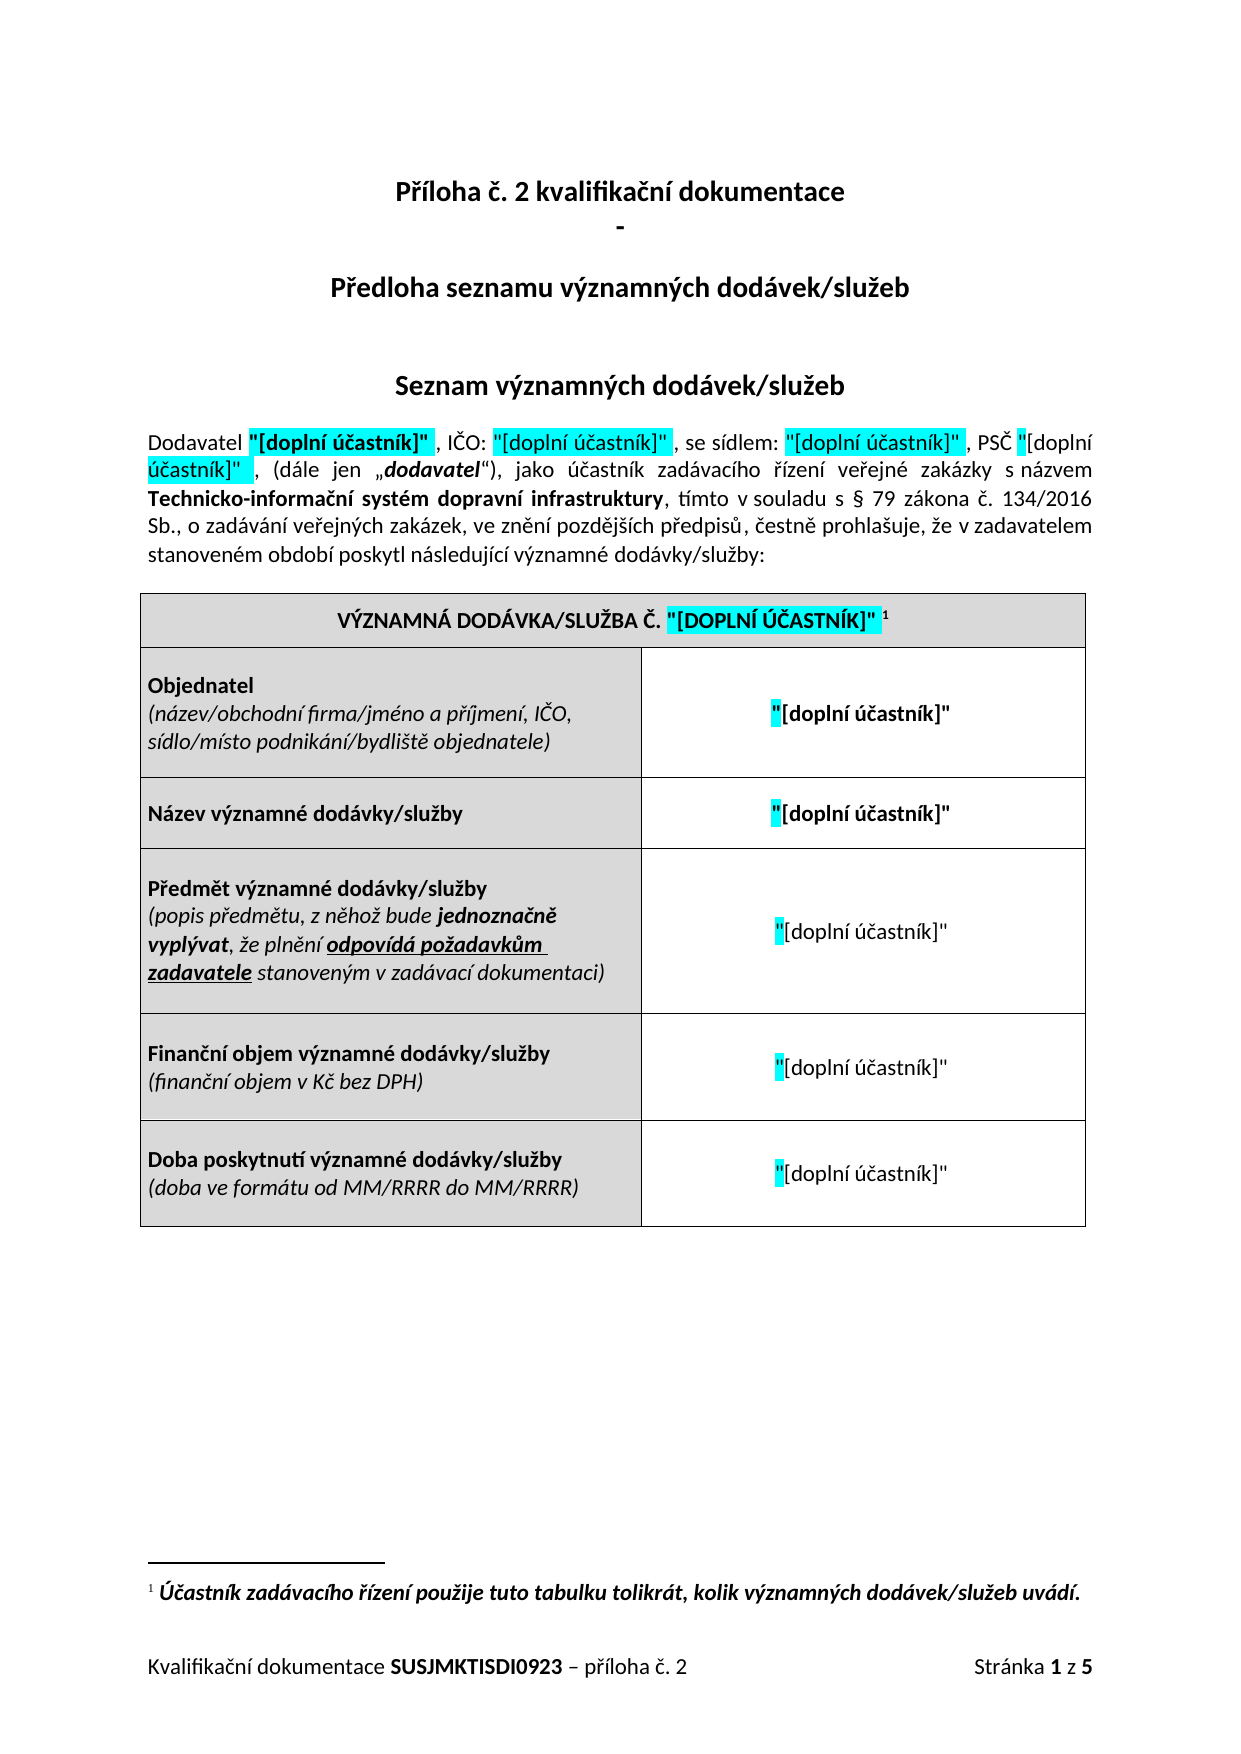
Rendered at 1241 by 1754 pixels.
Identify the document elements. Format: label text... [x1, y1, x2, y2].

table_cell Název významné dodávky/služby [141, 778, 641, 848]
text Příloha č. 2 kvalifikační dokumentace [148, 173, 1093, 208]
table_cell Finanční objem významné dodávky/služby (finanční objem v Kč bez DPH) [141, 1014, 641, 1119]
table_cell [642, 849, 1085, 1013]
text Předloha seznamu významných dodávek/služeb [148, 269, 1093, 304]
text Dodavatel , IČO: , se sídlem: , PSČ , (dále jen „dodavatel“), jako účastník zadávacího řízení veřejné zakázky s názvem Technicko-informační systém dopravní infrastruktury, tímto v souladu s § 79 zákona č. 134/2016 Sb., o zadávání veřejných zakázek, ve znění pozdějších předpisů, čestně prohlašuje, že v zadavatelem stanoveném období poskytl následující významné dodávky/služby: [148, 428, 1093, 568]
table_cell Objednatel (název/obchodní firma/jméno a příjmení, IČO, sídlo/místo podnikání/bydliště objednatele) [141, 648, 641, 777]
table_header Významná DODÁVKA/SLUŽBA č. [141, 594, 1085, 647]
table_cell [642, 778, 1085, 848]
table_cell [642, 1121, 1085, 1226]
table_cell Doba poskytnutí významné dodávky/služby (doba ve formátu od MM/RRRR do MM/RRRR) [141, 1121, 641, 1226]
table_cell Předmět významné dodávky/služby (popis předmětu, z něhož bude jednoznačně vyplývat, že plnění odpovídá požadavkům zadavatele stanoveným v zadávací dokumentaci) [141, 849, 641, 1013]
table_cell [642, 648, 1085, 777]
table_cell [642, 1014, 1085, 1119]
text - [148, 208, 1093, 244]
text Seznam významných dodávek/služeb [148, 367, 1093, 403]
